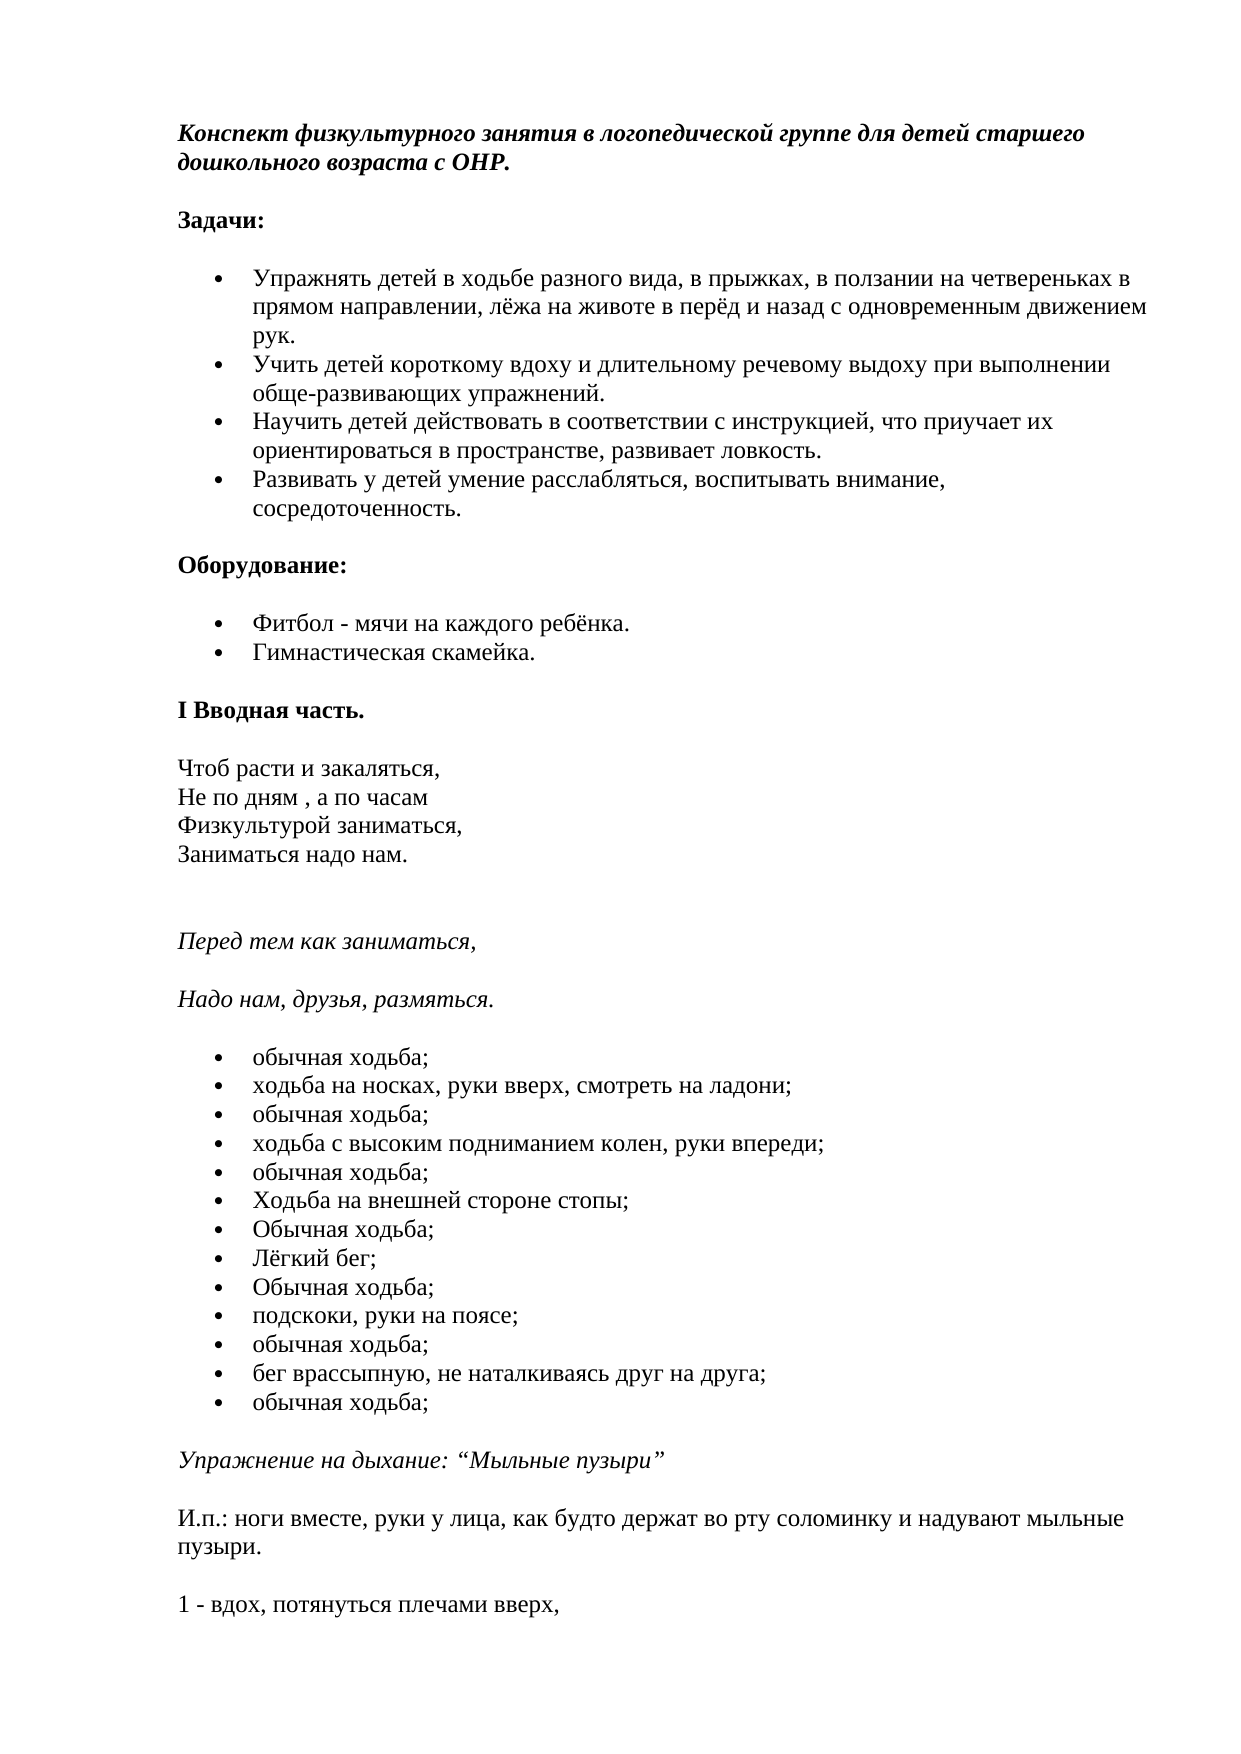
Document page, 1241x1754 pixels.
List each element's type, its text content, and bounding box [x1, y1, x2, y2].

list обычная ходьба; [215, 1329, 1152, 1358]
list Фитбол - мячи на каждого ребёнка. [215, 608, 1152, 637]
list Ходьба на внешней стороне стопы; [215, 1186, 1152, 1214]
text Чтоб расти и закаляться, [177, 753, 1152, 782]
list Развивать у детей умение расслабляться, воспитывать внимание, сосредоточенность. [215, 464, 1152, 521]
list обычная ходьба; [215, 1157, 1152, 1186]
text Надо нам, друзья, размяться. [177, 984, 1152, 1013]
text I Вводная часть. [177, 695, 1152, 724]
list обычная ходьба; [215, 1099, 1152, 1128]
list Лёгкий бег; [215, 1243, 1152, 1272]
list Гимнастическая скамейка. [215, 637, 1152, 666]
text Упражнение на дыхание: “Мыльные пузыри” [177, 1445, 1152, 1473]
list Учить детей короткому вдоху и длительному речевому выдоху при выполнении обще-развивающих упражнений. [215, 349, 1152, 406]
text 1 - вдох, потянуться плечами вверх, [177, 1589, 1152, 1618]
list Научить детей действовать в соответствии с инструкцией, что приучает их ориентироваться в пространстве, развивает ловкость. [215, 406, 1152, 464]
text Оборудование: [177, 551, 1152, 579]
list Упражнять детей в ходьбе разного вида, в прыжках, в ползании на четвереньках в прямом направлении, лёжа на животе в перёд и назад с одновременным движением рук. [215, 263, 1152, 349]
text Физкультурой заниматься, [177, 811, 1152, 839]
list бег врассыпную, не наталкиваясь друг на друга; [215, 1358, 1152, 1387]
list Обычная ходьба; [215, 1214, 1152, 1243]
text Конспект физкультурного занятия в логопедической группе для детей старшего дошкольного возраста с ОНР. [177, 118, 1152, 176]
text И.п.: ноги вместе, руки у лица, как будто держат во рту соломинку и надувают мыльные пузыри. [177, 1503, 1152, 1560]
text Задачи: [177, 205, 1152, 233]
list Обычная ходьба; [215, 1272, 1152, 1301]
list обычная ходьба; [215, 1387, 1152, 1416]
text Перед тем как заниматься, [177, 926, 1152, 955]
list ходьба с высоким подниманием колен, руки впереди; [215, 1128, 1152, 1157]
list ходьба на носках, руки вверх, смотреть на ладони; [215, 1071, 1152, 1099]
text Не по дням , а по часам [177, 782, 1152, 811]
text Заниматься надо нам. [177, 839, 1152, 868]
list подскоки, руки на поясе; [215, 1301, 1152, 1329]
list обычная ходьба; [215, 1042, 1152, 1071]
